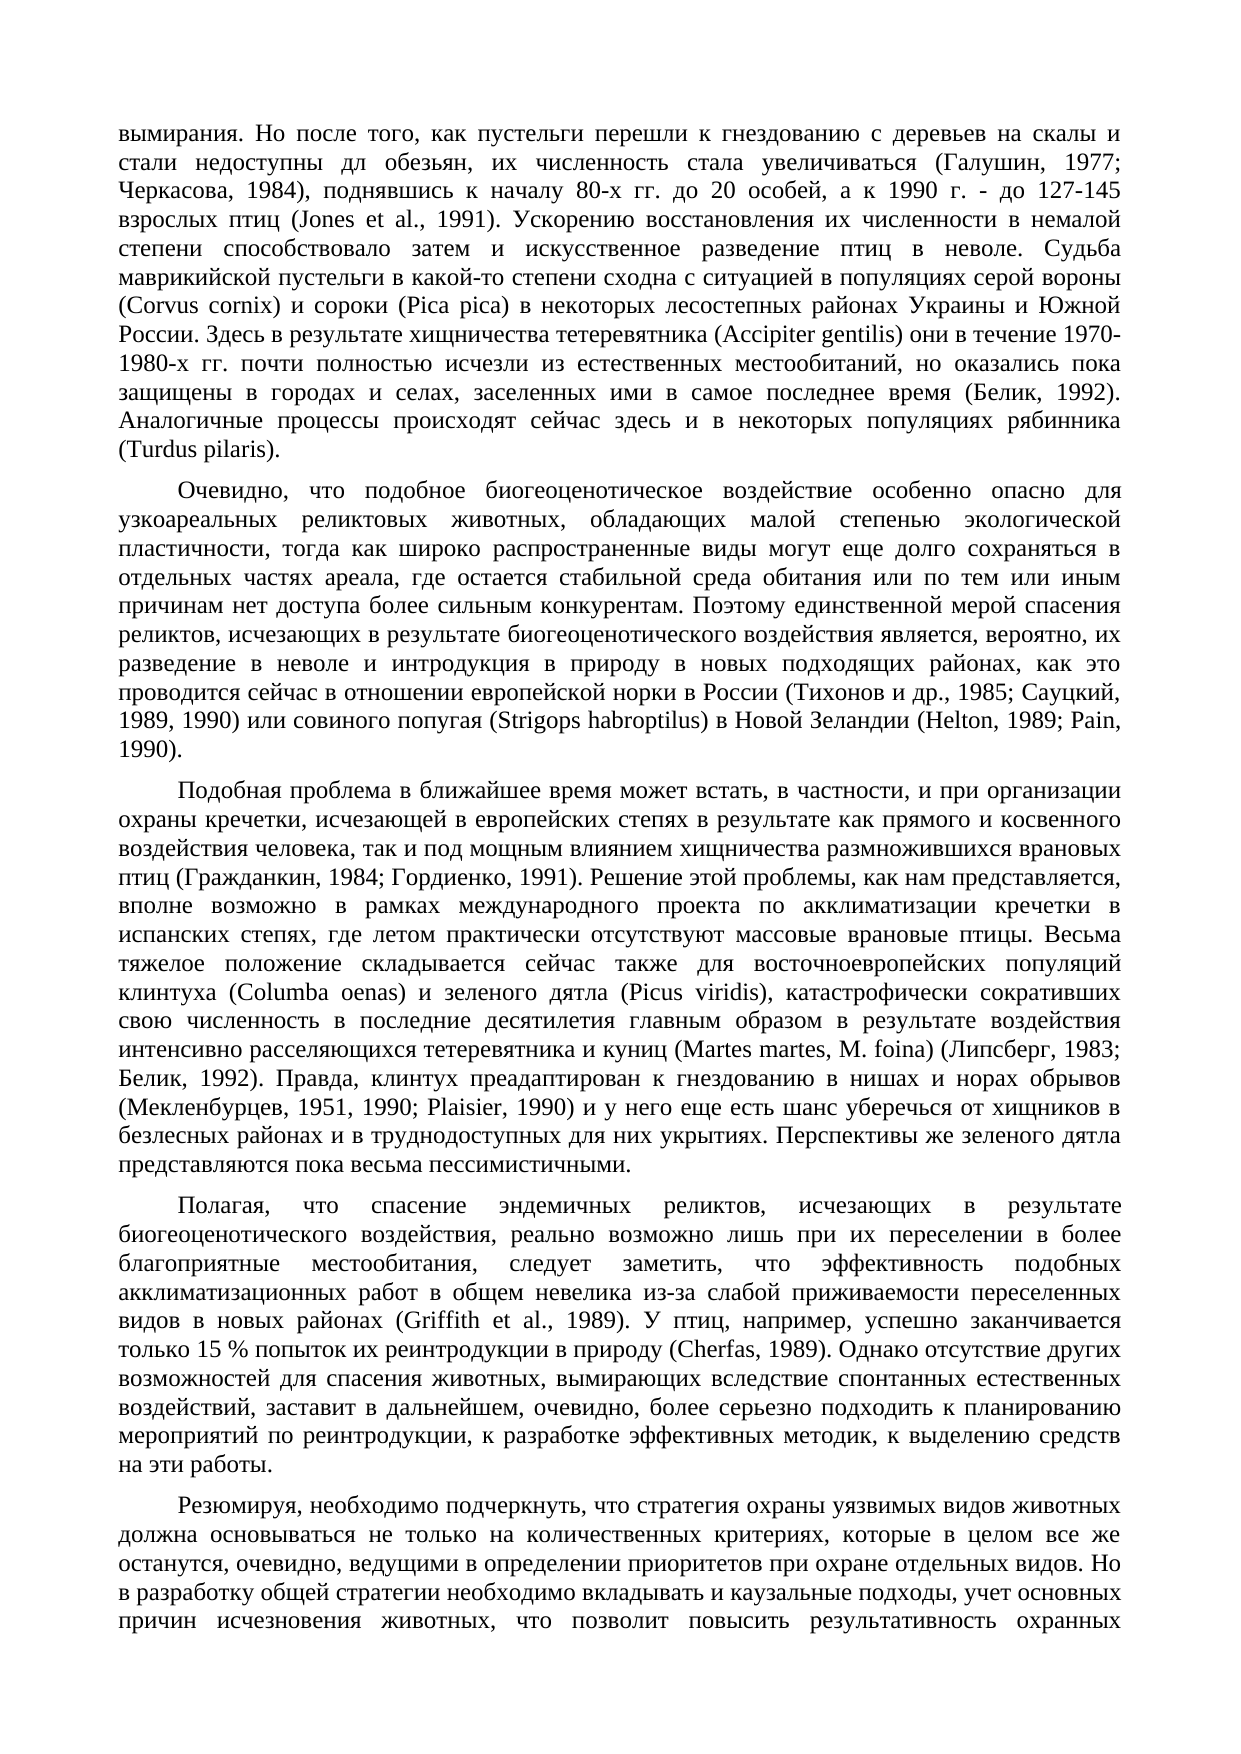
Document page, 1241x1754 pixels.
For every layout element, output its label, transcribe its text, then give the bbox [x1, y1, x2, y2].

text Очевидно, что подобное биогеоценотическое воздействие особенно опасно для узкоареальных реликтовых животных, обладающих малой степенью экологической пластичности, тогда как широко распространенные виды могут еще долго сохраняться в отдельных частях ареала, где остается стабильной среда обитания или по тем или иным причинам нет доступа более сильным конкурентам. Поэтому единственной мерой спасения реликтов, исчезающих в результате биогеоценотического воздействия является, вероятно, их разведение в неволе и интродукция в природу в новых подходящих районах, как это проводится сейчас в отношении европейской норки в России (Тихонов и др., 1985; Сауцкий, 1989, 1990) или совиного попугая (Strigops habroptilus) в Новой Зеландии (Helton, 1989; Pain, 1990). [118, 476, 1122, 763]
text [118, 1491, 1122, 1634]
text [118, 118, 1122, 463]
text Полагая, что спасение эндемичных реликтов, исчезающих в результате биогеоценотического воздействия, реально возможно лишь при их переселении в более благоприятные местообитания, следует заметить, что эффективность подобных акклиматизационных работ в общем невелика из-за слабой приживаемости переселенных видов в новых районах (Griffith et al., 1989). У птиц, например, успешно заканчивается только 15 % попыток их реинтродукции в природу (Cherfas, 1989). Однако отсутствие других возможностей для спасения животных, вымирающих вследствие спонтанных естественных воздействий, заставит в дальнейшем, очевидно, более серьезно подходить к планированию мероприятий по реинтродукции, к разработке эффективных методик, к выделению средств на эти работы. [118, 1191, 1122, 1478]
text Подобная проблема в ближайшее время может встать, в частности, и при организации охраны кречетки, исчезающей в европейских степях в результате как прямого и косвенного воздействия человека, так и под мощным влиянием хищничества размножившихся врановых птиц (Гражданкин, 1984; Гордиенко, 1991). Решение этой проблемы, как нам представляется, вполне возможно в рамках международного проекта по акклиматизации кречетки в испанских степях, где летом практически отсутствуют массовые врановые птицы. Весьма тяжелое положение складывается сейчас также для восточноевропейских популяций клинтуха (Columba oenas) и зеленого дятла (Picus viridis), катастрофически сокративших свою численность в последние десятилетия главным образом в результате воздействия интенсивно расселяющихся тетеревятника и куниц (Martes martes, M. foina) (Липсберг, 1983; Белик, 1992). Правда, клинтух преадаптирован к гнездованию в нишах и норах обрывов (Мекленбурцев, 1951, 1990; Plaisier, 1990) и у него еще есть шанс уберечься от хищников в безлесных районах и в труднодоступных для них укрытиях. Перспективы же зеленого дятла представляются пока весьма пессимистичными. [118, 776, 1122, 1178]
